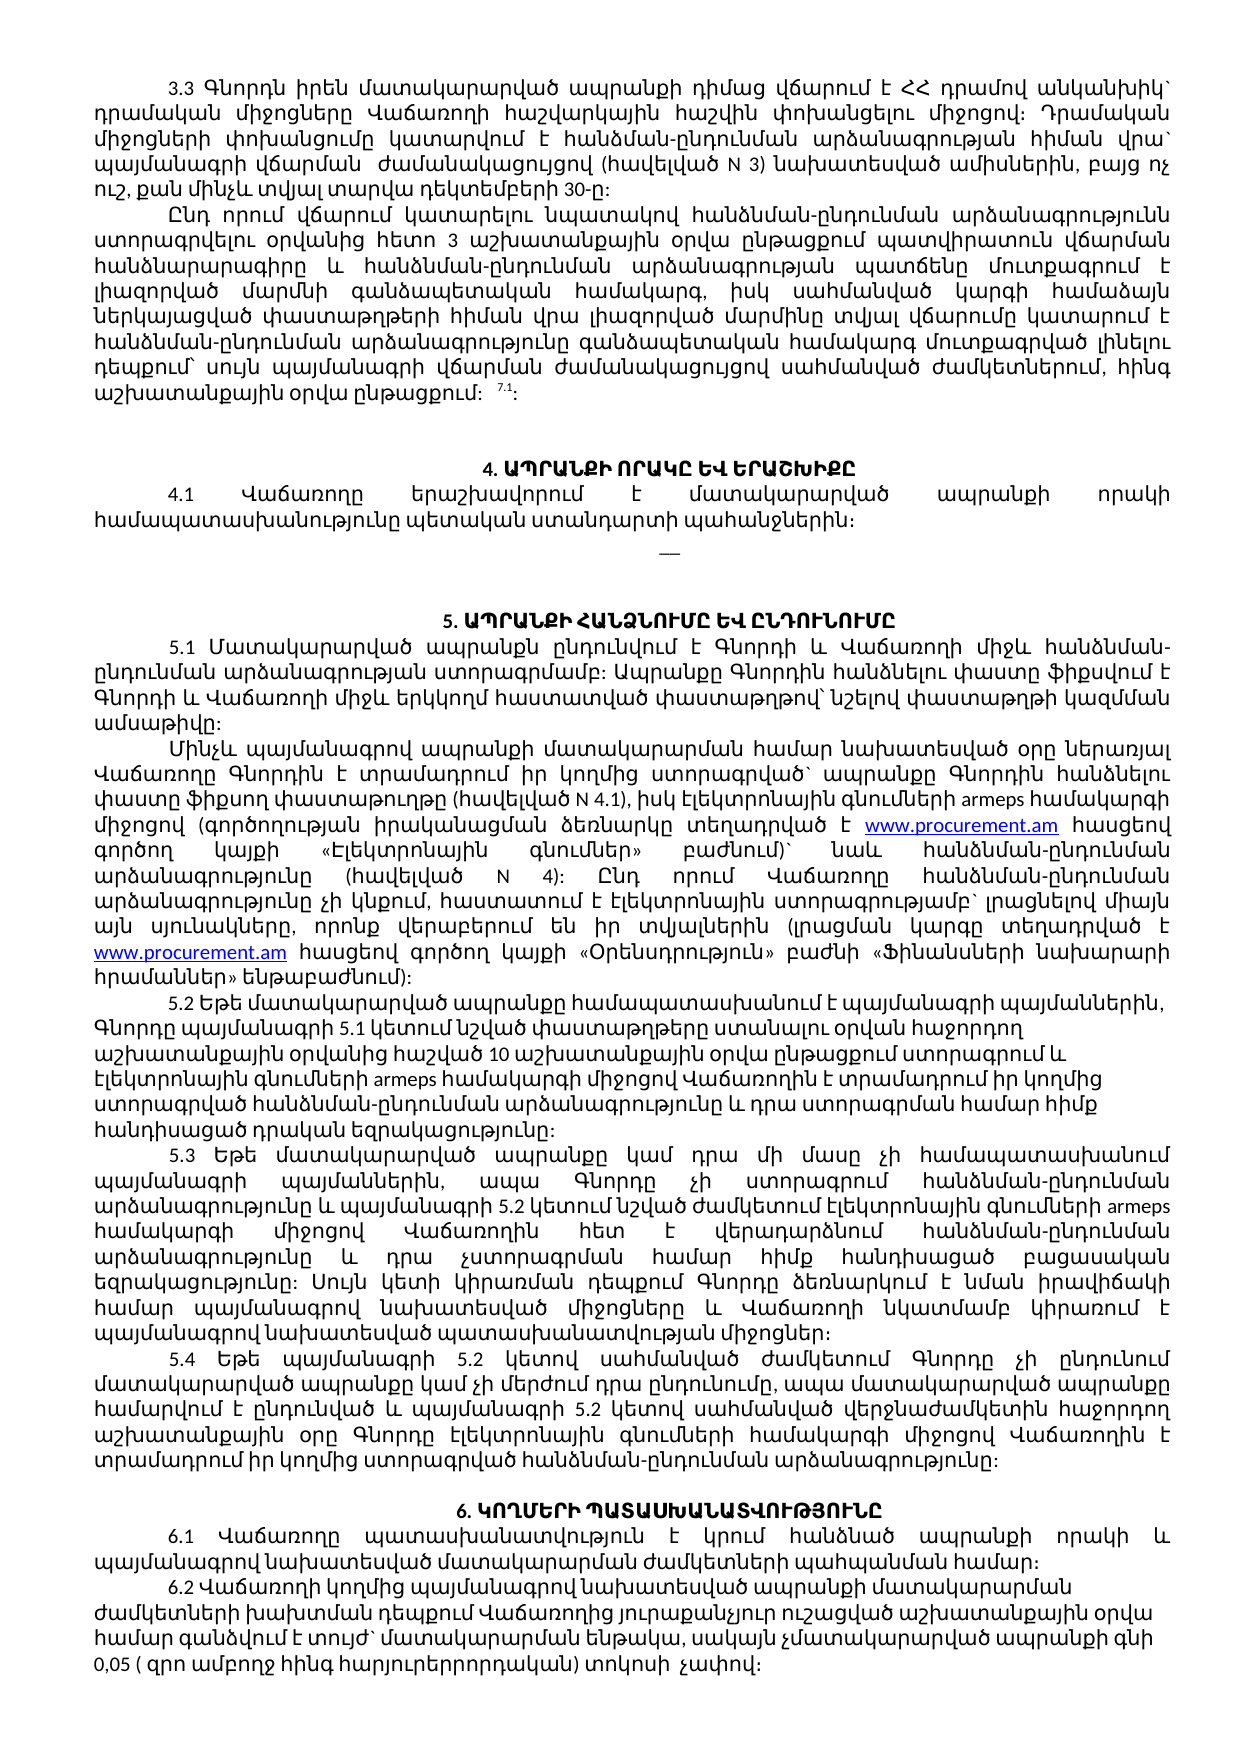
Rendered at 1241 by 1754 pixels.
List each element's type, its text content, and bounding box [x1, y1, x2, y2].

text 6.2 Վաճառողի կողմից պայմանագրով նախատեսված ապրանքի մատակարարման ժամկետների խախտման դեպքում Վաճառողից յուրաքանչյուր ուշացված աշխատանքային օրվա համար գանձվում է տույժ` մատակարարման ենթակա, սակայն չմատակարարված ապրանքի գնի 0,05 ( զրո ամբողջ հինգ հարյուրերրորդական) տոկոսի չափով։ [94, 1574, 1171, 1676]
text Մինչև պայմանագրով ապրանքի մատակարարման համար նախատեսված օրը ներառյալ Վաճառողը Գնորդին է տրամադրում իր կողմից ստորագրված` ապրանքը Գնորդին հանձնելու փաստը ֆիքսող փաստաթուղթը (հավելված N 4.1), իսկ էլեկտրոնային գնումների armeps համակարգի միջոցով (գործողության իրականացման ձեռնարկը տեղադրված է www.procurement.am հասցեով գործող կայքի «Էլեկտրոնային գնումներ» բաժնում)` նաև հանձնման-ընդունման արձանագրությունը (հավելված N 4): Ընդ որում Վաճառողը հանձնման-ընդունման արձանագրությունը չի կնքում, հաստատում է էլեկտրոնային ստորագրությամբ` լրացնելով միայն այն սյունակները, որոնք վերաբերում են իր տվյալներին (լրացման կարգը տեղադրված է www.procurement.am հասցեով գործող կայքի «Օրենսդրություն» բաժնի «Ֆինանսների նախարարի հրամաններ» ենթաբաժնում): [94, 736, 1171, 990]
text 4. ԱՊՐԱՆՔԻ ՈՐԱԿԸ ԵՎ ԵՐԱՇԽԻՔԸ [94, 456, 1171, 482]
text 5.4 Եթե պայմանագրի 5.2 կետով սահմանված ժամկետում Գնորդը չի ընդունում մատակարարված ապրանքը կամ չի մերժում դրա ընդունումը, ապա մատակարարված ապրանքը համարվում է ընդունված և պայմանագրի 5.2 կետով սահմանված վերջնաժամկետին հաջորդող աշխատանքային օրը Գնորդը էլեկտրոնային գնումների համակարգի միջոցով Վաճառողին է տրամադրում իր կողմից ստորագրված հանձնման-ընդունման արձանագրությունը: [94, 1346, 1171, 1473]
text __ [94, 532, 1171, 558]
text 3.3 Գնորդն իրեն մատակարարված ապրանքի դիմաց վճարում է ՀՀ դրամով անկանխիկ` դրամական միջոցները Վաճառողի հաշվարկային հաշվին փոխանցելու միջոցով։ Դրամական միջոցների փոխանցումը կատարվում է հանձման-ընդունման արձանագրության հիման վրա` պայմանագրի վճարման ժամանակացույցով (հավելված N 3) նախատեսված ամիսներին, բայց ոչ ուշ, քան մինչև տվյալ տարվա դեկտեմբերի 30-ը: [94, 75, 1171, 202]
text 5.1 Մատակարարված ապրանքն ընդունվում է Գնորդի և Վաճառողի միջև հանձնման-ընդունման արձանագրության ստորագրմամբ: Ապրանքը Գնորդին հանձնելու փաստը ֆիքսվում է Գնորդի և Վաճառողի միջև երկկողմ հաստատված փաստաթղթով՝ նշելով փաստաթղթի կազմման ամսաթիվը: [94, 634, 1171, 736]
text 4.1 Վաճառողը երաշխավորում է մատակարարված ապրանքի որակի համապատասխանությունը պետական ստանդարտի պահանջներին։ [94, 482, 1171, 532]
text 5.2 Եթե մատակարարված ապրանքը համապատասխանում է պայմանագրի պայմաններին, Գնորդը պայմանագրի 5.1 կետում նշված փաստաթղթերը ստանալու օրվան հաջորդող աշխատանքային օրվանից հաշված 10 աշխատանքային օրվա ընթացքում ստորագրում և էլեկտրոնային գնումների armeps համակարգի միջոցով Վաճառողին է տրամադրում իր կողմից ստորագրված հանձնման-ընդունման արձանագրությունը և դրա ստորագրման համար հիմք հանդիսացած դրական եզրակացությունը: [94, 990, 1171, 1142]
text 5. ԱՊՐԱՆՔԻ ՀԱՆՁՆՈՒՄԸ ԵՎ ԸՆԴՈՒՆՈՒՄԸ [94, 609, 1171, 634]
text 6.1 Վաճառողը պատասխանատվություն է կրում հանձնած ապրանքի որակի և պայմանագրով նախատեսված մատակարարման ժամկետների պահպանման համար։ [94, 1524, 1171, 1574]
text 5.3 Եթե մատակարարված ապրանքը կամ դրա մի մասը չի համապատասխանում պայմանագրի պայմաններին, ապա Գնորդը չի ստորագրում հանձնման-ընդունման արձանագրությունը և պայմանագրի 5.2 կետում նշված ժամկետում էլեկտրոնային գնումների armeps համակարգի միջոցով Վաճառողին հետ է վերադարձնում հանձնման-ընդունման արձանագրությունը և դրա չստորագրման համար հիմք հանդիսացած բացասական եզրակացությունը: Սույն կետի կիրառման դեպքում Գնորդը ձեռնարկում է նման իրավիճակի համար պայմանագրով նախատեսված միջոցները և Վաճառողի նկատմամբ կիրառում է պայմանագրով նախատեսված պատասխանատվության միջոցներ։ [94, 1142, 1171, 1346]
text 6. ԿՈՂՄԵՐԻ ՊԱՏԱՍԽԱՆԱՏՎՈՒԹՅՈՒՆԸ [94, 1498, 1171, 1524]
